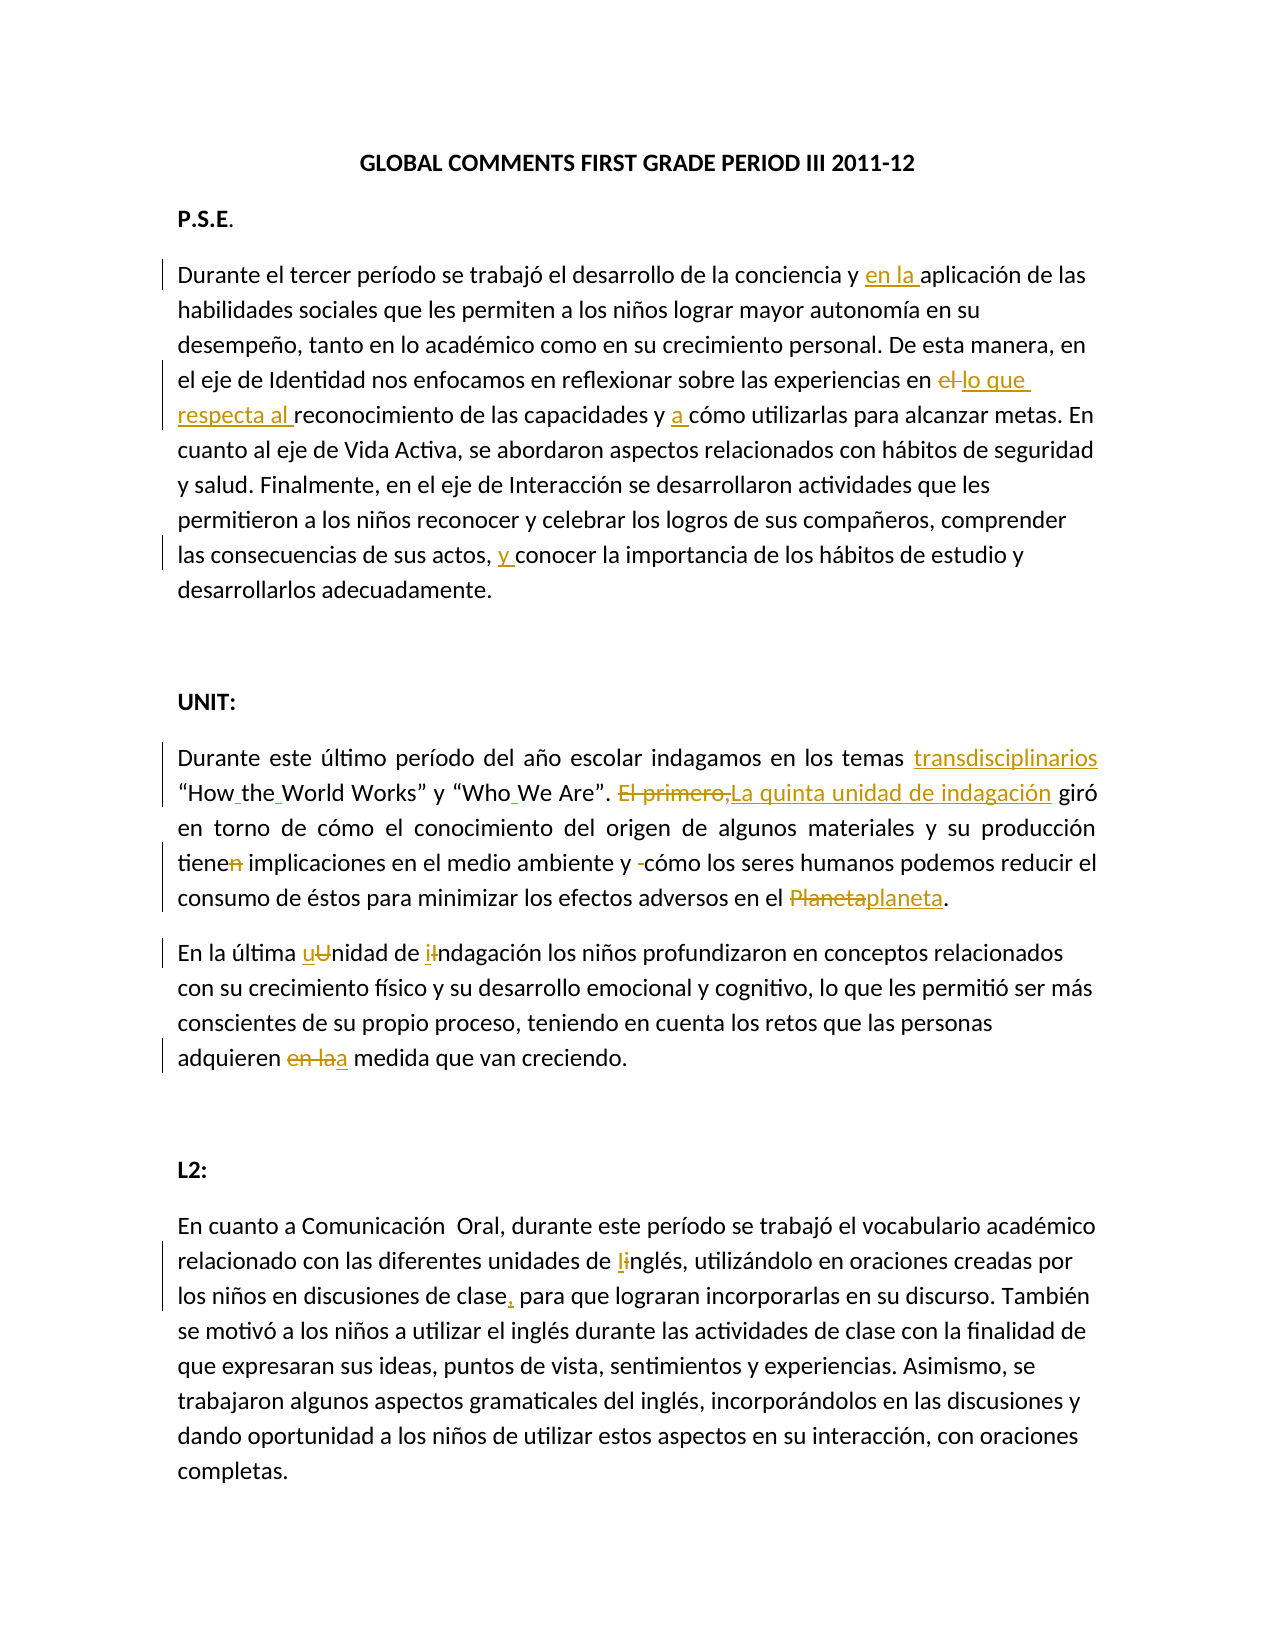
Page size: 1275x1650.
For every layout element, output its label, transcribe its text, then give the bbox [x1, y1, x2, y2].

text En la última nidad de ndagación los niños profundizaron en conceptos relacionados con su crecimiento físico y su desarrollo emocional y cognitivo, lo que les permitió ser más conscientes de su propio proceso, teniendo en cuenta los retos que las personas adquieren medida que van creciendo. [177, 938, 1098, 1073]
text Durante este último período del año escolar indagamos en los temas “HowtheWorld Works” y “WhoWe Are”. giró en torno de cómo el conocimiento del origen de algunos materiales y su producción tiene implicaciones en el medio ambiente y cómo los seres humanos podemos reducir el consumo de éstos para minimizar los efectos adversos en el . [177, 742, 1098, 912]
text L2: [177, 1154, 1098, 1185]
text En cuanto a Comunicación Oral, durante este período se trabajó el vocabulario académico relacionado con las diferentes unidades de nglés, utilizándolo en oraciones creadas por los niños en discusiones de clase para que lograran incorporarlas en su discurso. También se motivó a los niños a utilizar el inglés durante las actividades de clase con la finalidad de que expresaran sus ideas, puntos de vista, sentimientos y experiencias. Asimismo, se trabajaron algunos aspectos gramaticales del inglés, incorporándolos en las discusiones y dando oportunidad a los niños de utilizar estos aspectos en su interacción, con oraciones completas. [177, 1210, 1098, 1486]
text Durante el tercer período se trabajó el desarrollo de la conciencia y aplicación de las habilidades sociales que les permiten a los niños lograr mayor autonomía en su desempeño, tanto en lo académico como en su crecimiento personal. De esta manera, en el eje de Identidad nos enfocamos en reflexionar sobre las experiencias en reconocimiento de las capacidades y cómo utilizarlas para alcanzar metas. En cuanto al eje de Vida Activa, se abordaron aspectos relacionados con hábitos de seguridad y salud. Finalmente, en el eje de Interacción se desarrollaron actividades que les permitieron a los niños reconocer y celebrar los logros de sus compañeros, comprender las consecuencias de sus actos, conocer la importancia de los hábitos de estudio y desarrollarlos adecuadamente. [177, 259, 1098, 605]
text UNIT: [177, 686, 1098, 716]
text P.S.E. [177, 203, 1098, 234]
text GLOBAL COMMENTS FIRST GRADE PERIOD III 2011-12 [177, 148, 1098, 178]
